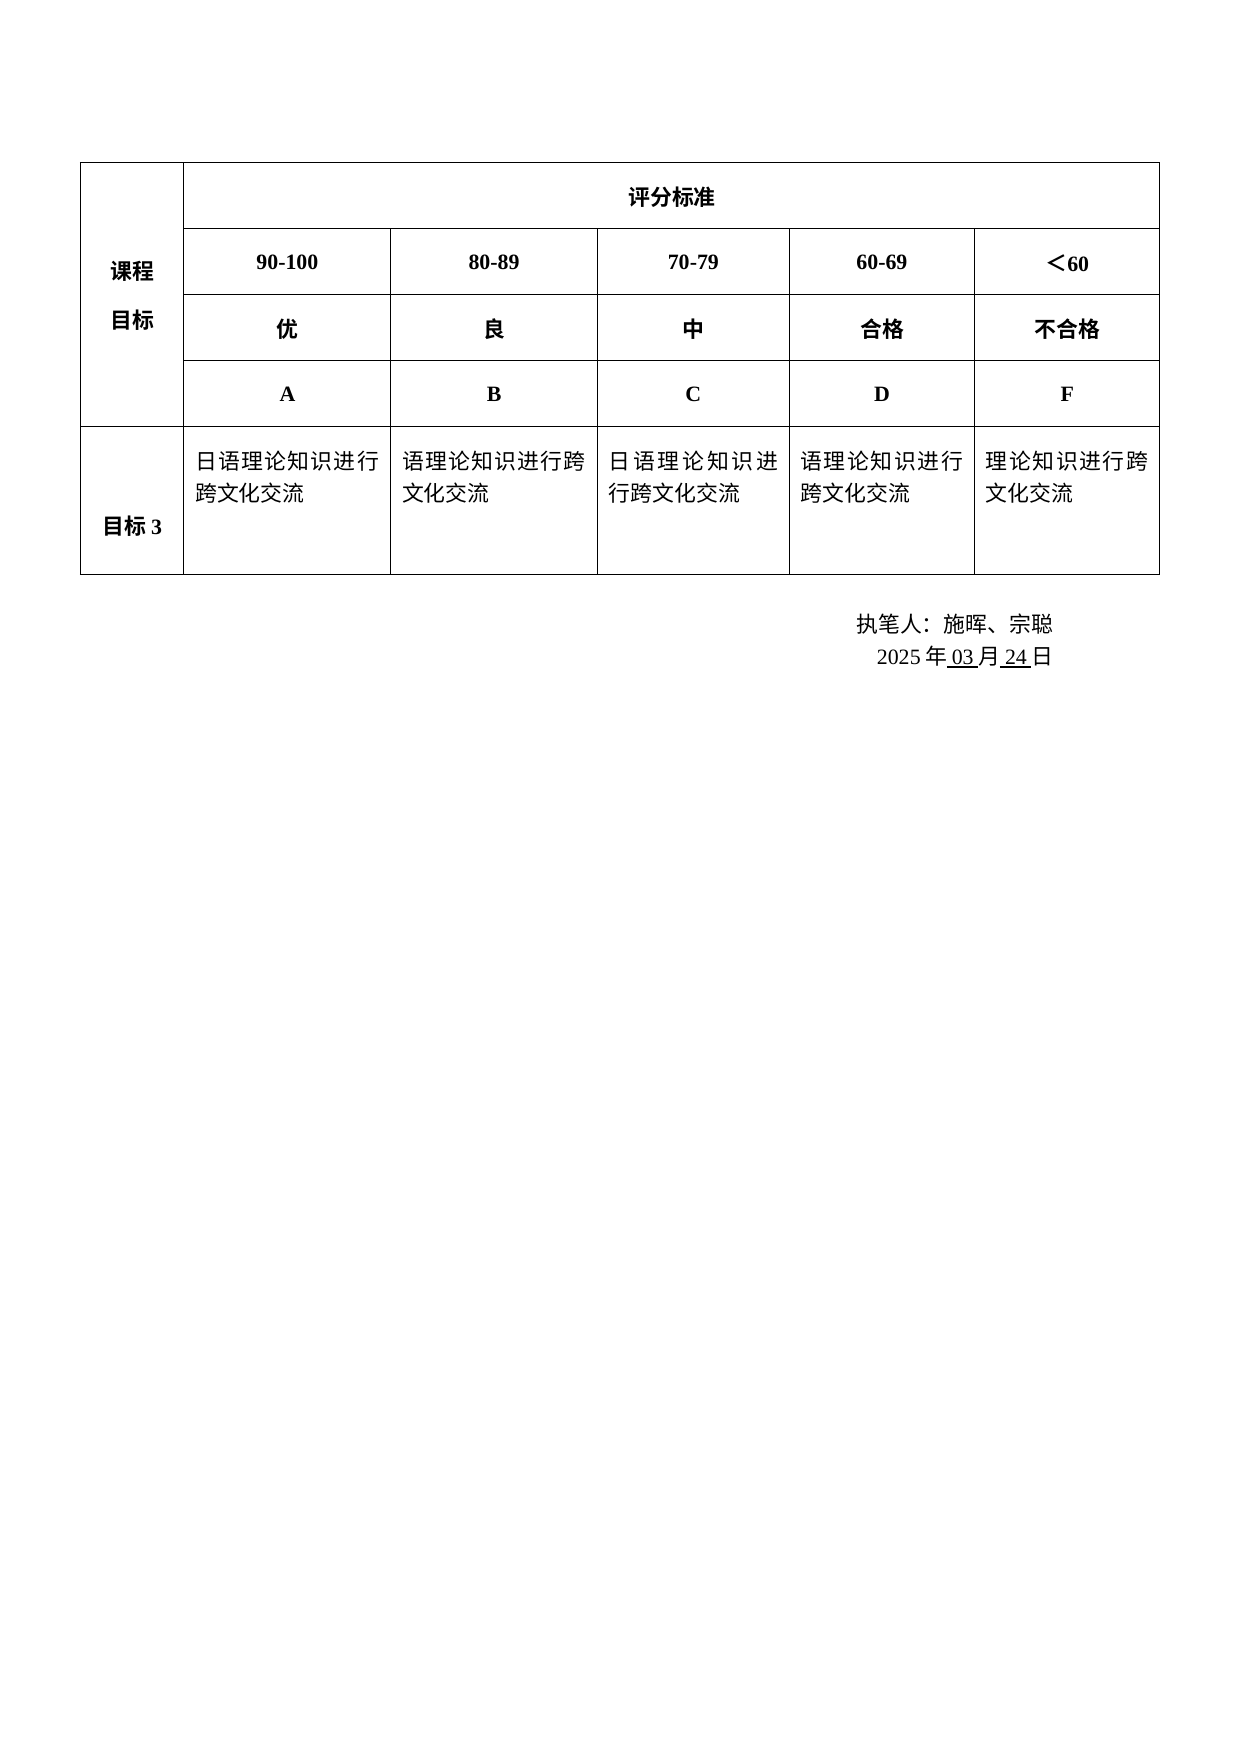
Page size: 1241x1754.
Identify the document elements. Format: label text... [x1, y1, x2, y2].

table_cell 能够很好地运用日语理论知识进行跨文化交流 [391, 427, 597, 573]
table_cell 良 [391, 295, 597, 360]
table_cell 基本能够运用日语理论知识进行跨文化交流 [790, 427, 974, 573]
table_cell C [598, 361, 789, 426]
text 执笔人：施晖、宗聪 [187, 607, 1053, 639]
table_cell 能够非常好地运用日语理论知识进行跨文化交流 [184, 427, 390, 573]
table_cell 能够较好地运用日语理论知识进行跨文化交流 [598, 427, 789, 573]
table_cell 中 [598, 295, 789, 360]
table_cell 70-79 [598, 229, 789, 294]
table_cell A [184, 361, 390, 426]
table_cell 合格 [790, 295, 974, 360]
table_header 评分标准 [184, 163, 1159, 228]
table_cell 80-89 [391, 229, 597, 294]
table_cell 不能够运用日语理论知识进行跨文化交流 [975, 427, 1159, 573]
table_cell D [790, 361, 974, 426]
table_cell ＜60 [975, 229, 1159, 294]
table_cell 课程 目标3 [81, 427, 183, 573]
table_cell 90-100 [184, 229, 390, 294]
table_cell 不合格 [975, 295, 1159, 360]
table_cell 优 [184, 295, 390, 360]
text 2025年 03月 24日 [187, 639, 1053, 670]
table_cell 60-69 [790, 229, 974, 294]
table_cell B [391, 361, 597, 426]
table_cell F [975, 361, 1159, 426]
table_header 课程 目标 [81, 163, 183, 426]
